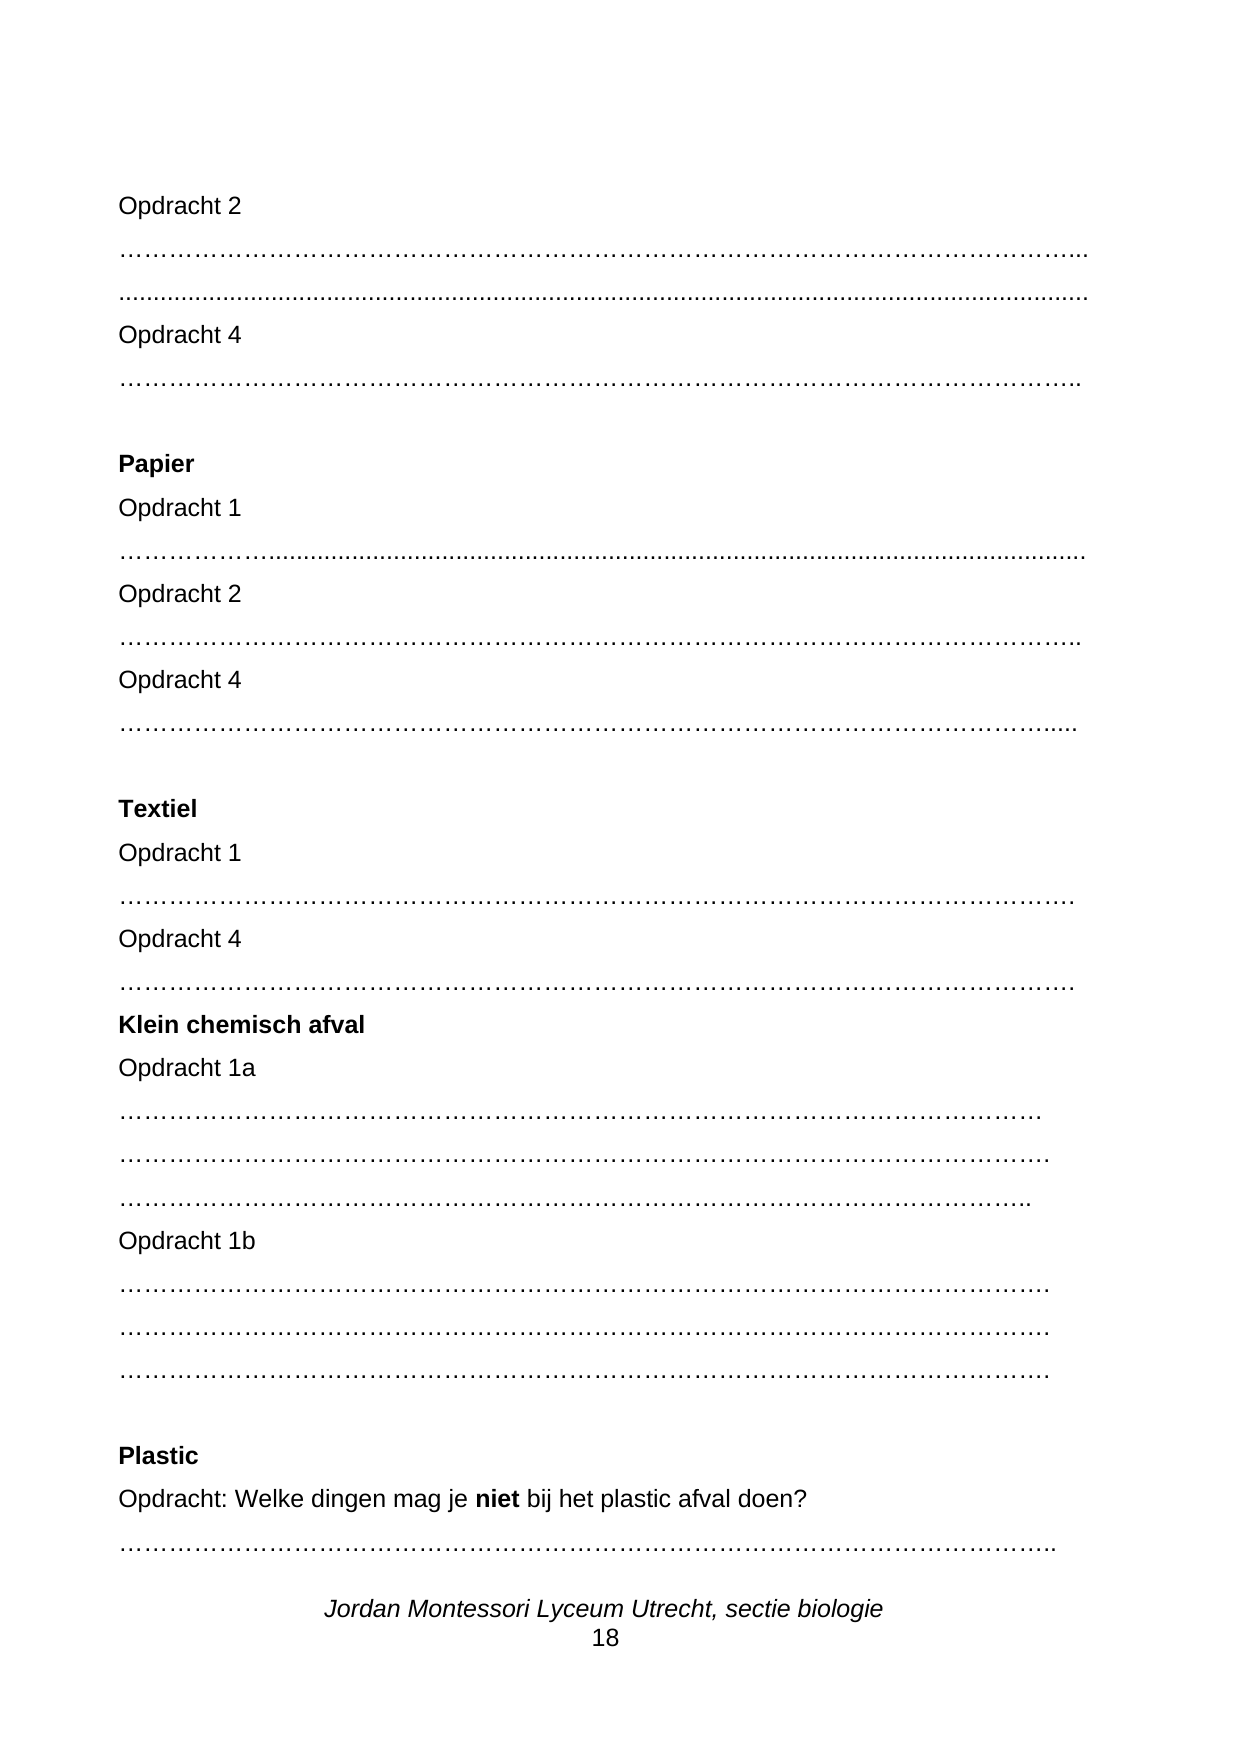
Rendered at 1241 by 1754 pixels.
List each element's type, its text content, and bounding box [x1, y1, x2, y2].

text Opdracht 4 [118, 320, 1093, 349]
text …………………………………………………………………………………………………..... [118, 708, 1093, 737]
text Opdracht 4 [118, 665, 1093, 694]
text ……………………………………………………………………………………………….. [118, 1183, 1093, 1211]
text …………………………………………………………………………………………………….. [118, 622, 1093, 651]
text Opdracht 1b [118, 1226, 1093, 1254]
text ……………………………………………………………………………………………………. [118, 967, 1093, 996]
text …………………………………………………………………………………………………….. [118, 363, 1093, 392]
text ……………………………………………………………………………………………………... [118, 234, 1093, 263]
text ……………………………………………………………………………………………………. [118, 881, 1093, 909]
text Opdracht 1 [118, 838, 1093, 866]
text …………………………………………………………………………………………………. [118, 1139, 1093, 1168]
text ………………………………………………………………………………………………… [118, 1096, 1093, 1125]
text …………………………………………………………………………………………………. [118, 1355, 1093, 1384]
text ………………...................................................................................................................... [118, 536, 1093, 564]
text …………………………………………………………………………………………………. [118, 1269, 1093, 1298]
text Opdracht 2 [118, 191, 1093, 219]
text Papier [118, 449, 1093, 478]
text Klein chemisch afval [118, 1010, 1093, 1039]
text ............................................................................................................................................ [118, 277, 1093, 306]
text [118, 1528, 1093, 1556]
text Opdracht 1 [118, 493, 1093, 521]
text Opdracht 4 [118, 924, 1093, 953]
text Opdracht 2 [118, 579, 1093, 608]
text Opdracht: Welke dingen mag je niet bij het plastic afval doen? [118, 1484, 1093, 1513]
text …………………………………………………………………………………………………. [118, 1312, 1093, 1341]
text Textiel [118, 794, 1093, 823]
text Opdracht 1a [118, 1053, 1093, 1082]
text Plastic [118, 1441, 1093, 1470]
